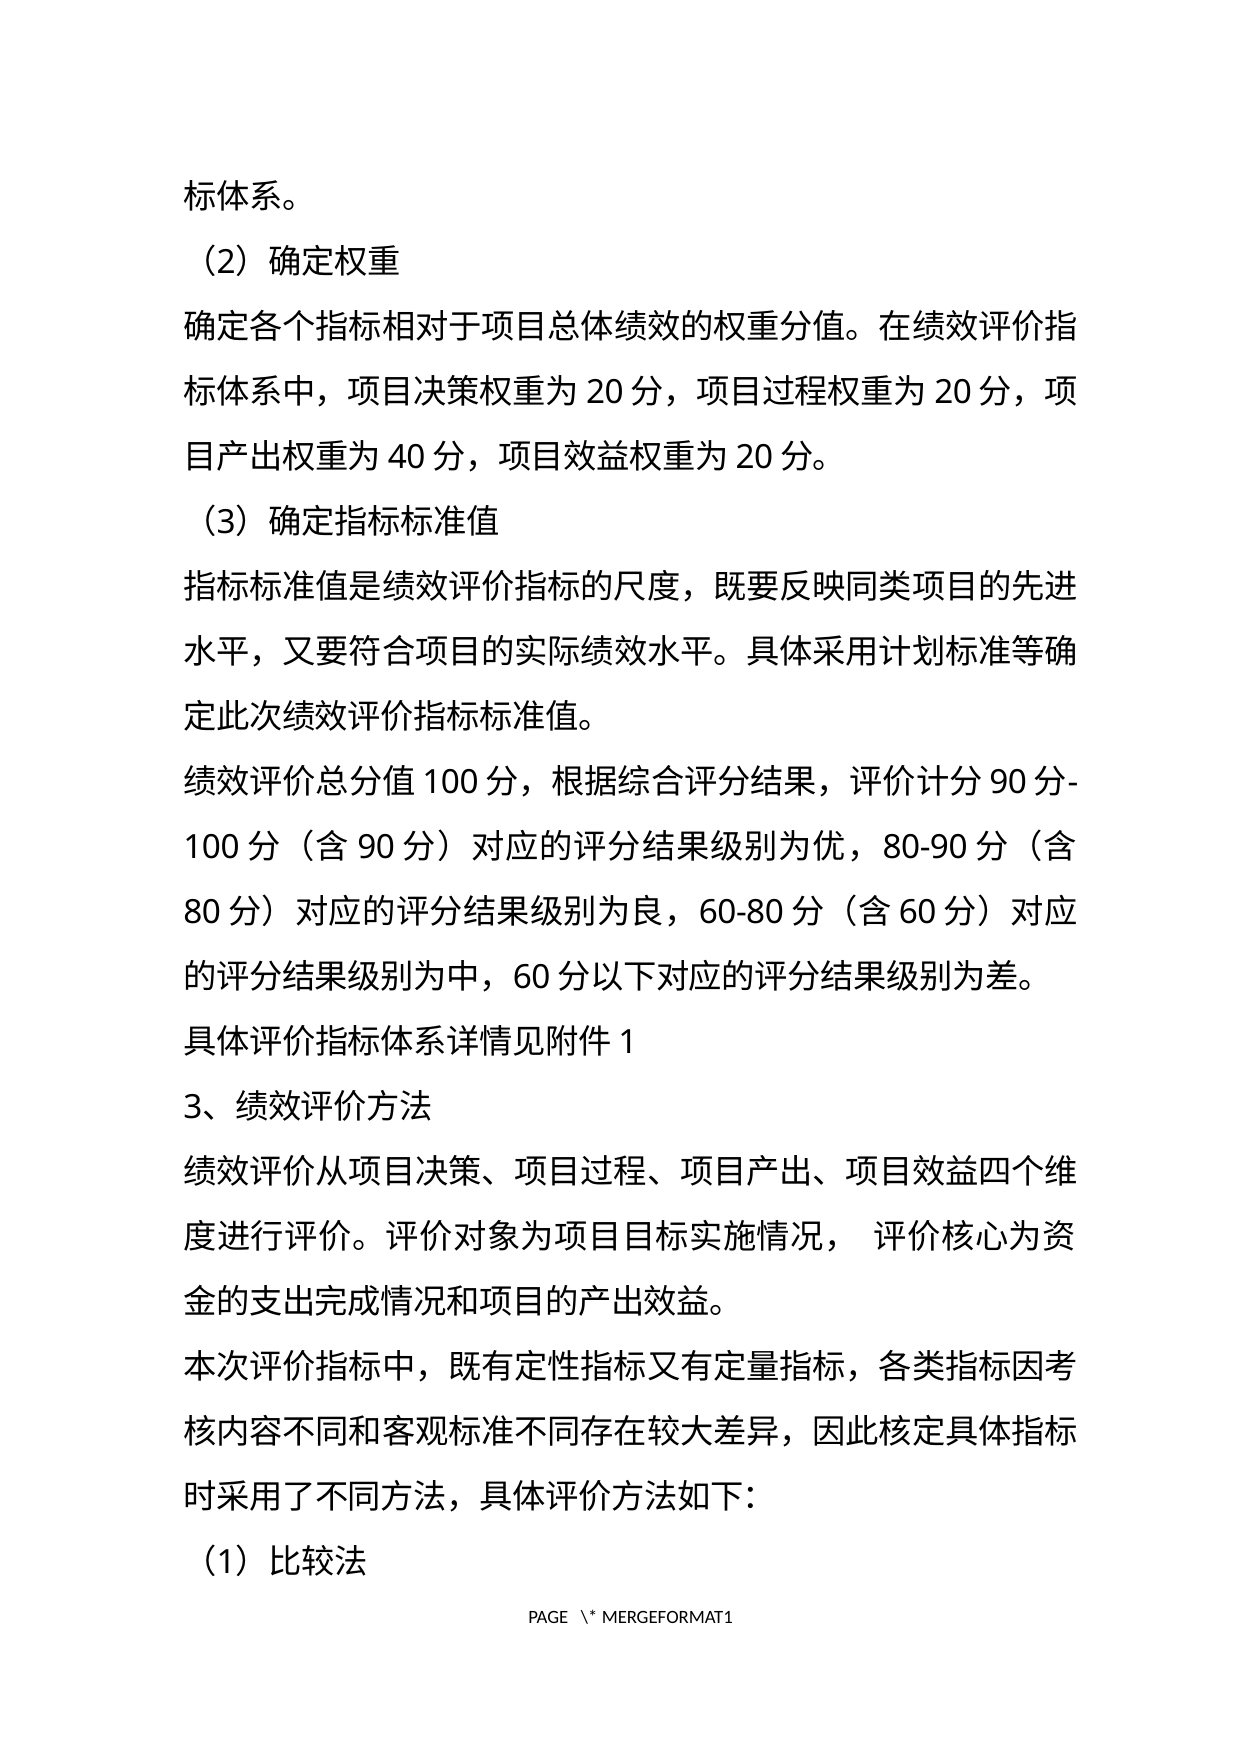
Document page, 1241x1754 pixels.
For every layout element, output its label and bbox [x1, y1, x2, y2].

text [183, 162, 1078, 1592]
